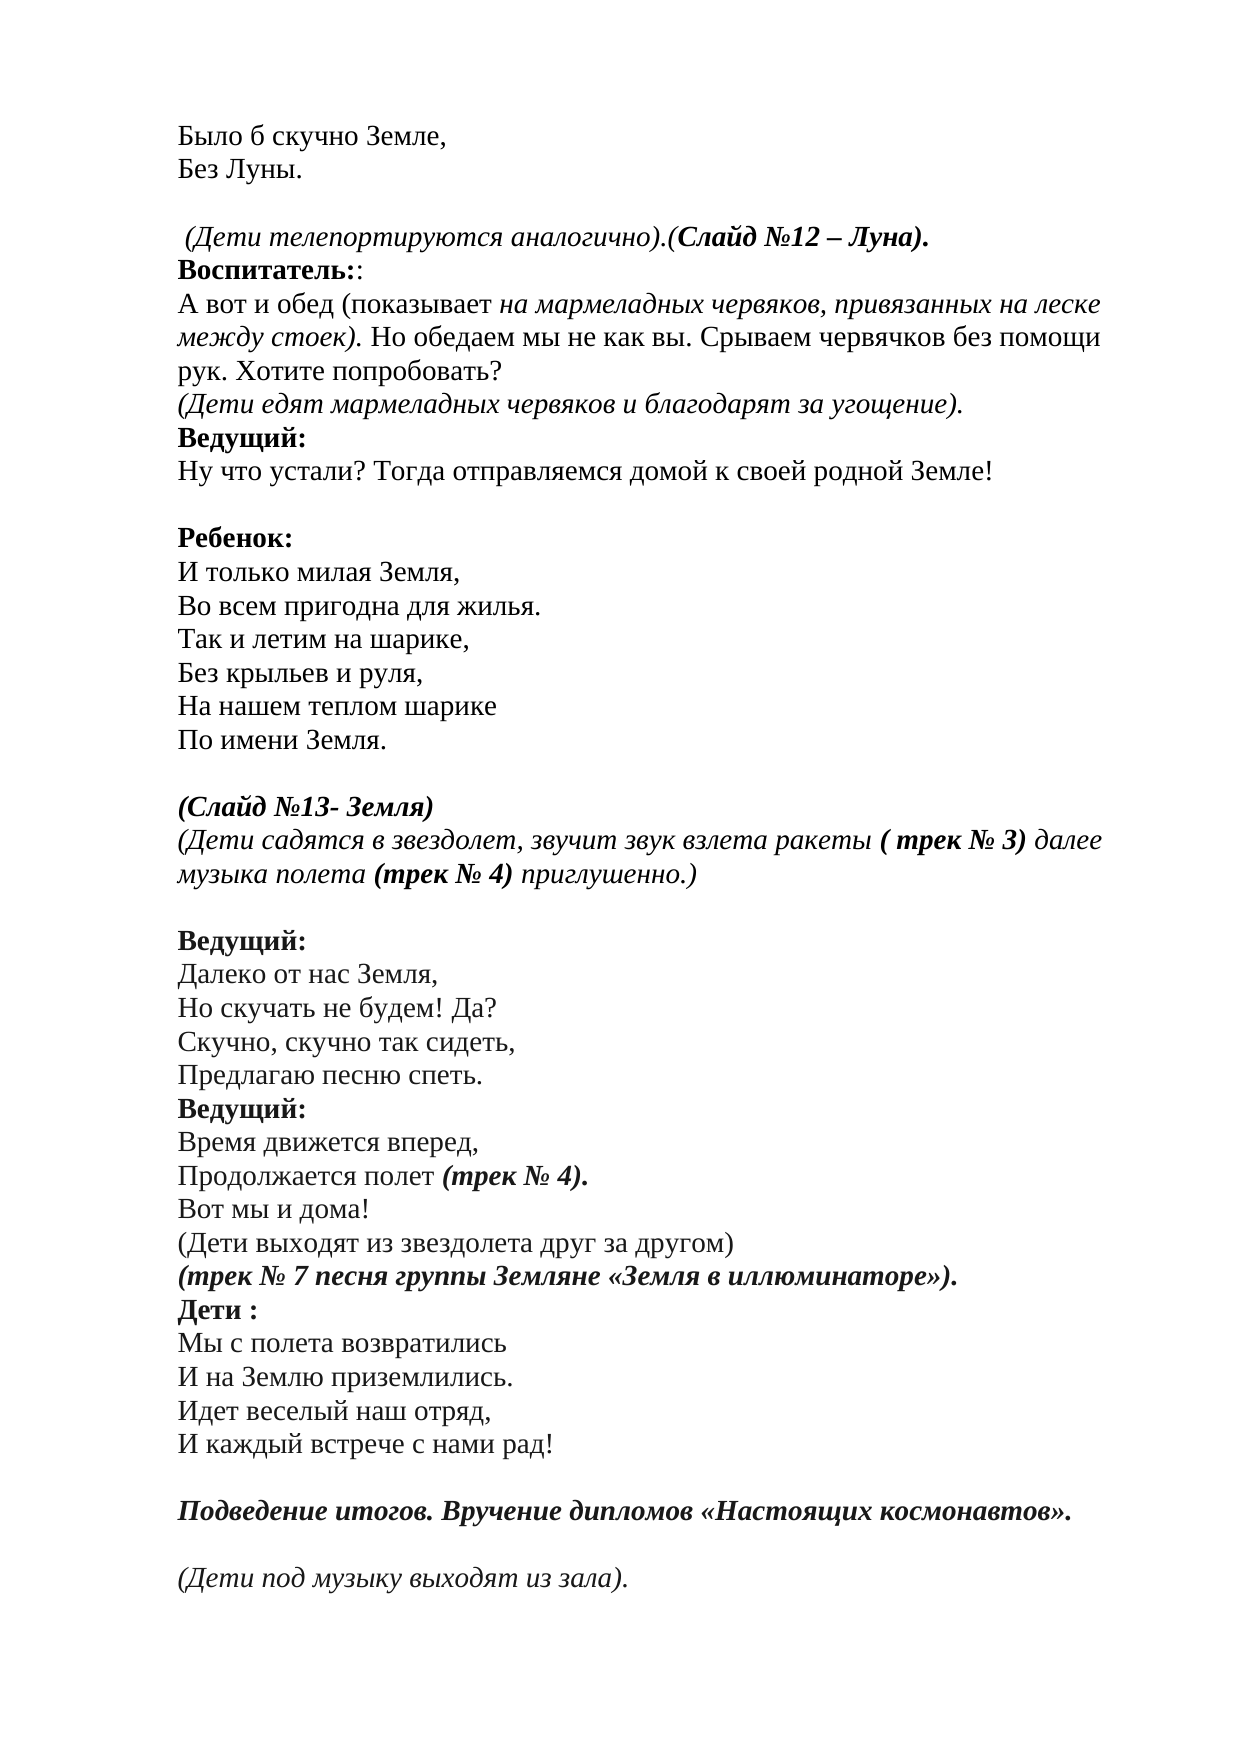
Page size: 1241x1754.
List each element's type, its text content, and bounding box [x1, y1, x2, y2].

text Время движется вперед, [177, 1124, 1152, 1158]
text И на Землю приземлились. [177, 1359, 1152, 1393]
text (Дети выходят из звездолета друг за другом) [177, 1225, 1152, 1258]
text Ведущий: [177, 1091, 1152, 1124]
text Но скучать не будем! Да? [177, 990, 1152, 1024]
text И только милая Земля, Во всем пригодна для жилья. Так и летим на шарике, Без крыльев и руля, На нашем теплом шарике По имени Земля. [177, 554, 1152, 755]
text (Слайд №13- Земля) [177, 789, 1152, 822]
text Воспитатель:: [177, 252, 1152, 286]
text А вот и обед (показывает на мармеладных червяков, привязанных на леске между стоек). Но обедаем мы не как вы. Срываем червячков без помощи рук. Хотите попробовать? [177, 286, 1152, 386]
text (Дети едят мармеладных червяков и благодарят за угощение). [177, 386, 1152, 420]
text Ну что устали? Тогда отправляемся домой к своей родной Земле! [177, 453, 1152, 487]
text Дети : [177, 1292, 1152, 1326]
text Вот мы и дома! [177, 1191, 1152, 1225]
text Ведущий: [177, 923, 1152, 957]
text Продолжается полет (трек № 4). [177, 1158, 1152, 1191]
text Идет веселый наш отряд, [177, 1393, 1152, 1426]
text Ребенок: [177, 521, 1152, 554]
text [177, 118, 1152, 185]
text Предлагаю песню спеть. [177, 1057, 1152, 1091]
text Мы с полета возвратились [177, 1326, 1152, 1359]
text (Дети под музыку выходят из зала). [177, 1560, 1152, 1594]
text Подведение итогов. Вручение дипломов «Настоящих космонавтов». [177, 1493, 1152, 1527]
text (Дети телепортируются аналогично).(Слайд №12 – Луна). [177, 219, 1152, 252]
text (Дети садятся в звездолет, звучит звук взлета ракеты ( трек № 3) далее музыка полета (трек № 4) приглушенно.) [177, 822, 1152, 889]
text И каждый встрече с нами рад! [177, 1426, 1152, 1460]
text Скучно, скучно так сидеть, [177, 1024, 1152, 1057]
text Ведущий: [177, 420, 1152, 453]
text Далеко от нас Земля, [177, 957, 1152, 990]
text (трек № 7 песня группы Земляне «Земля в иллюминаторе»). [177, 1258, 1152, 1292]
